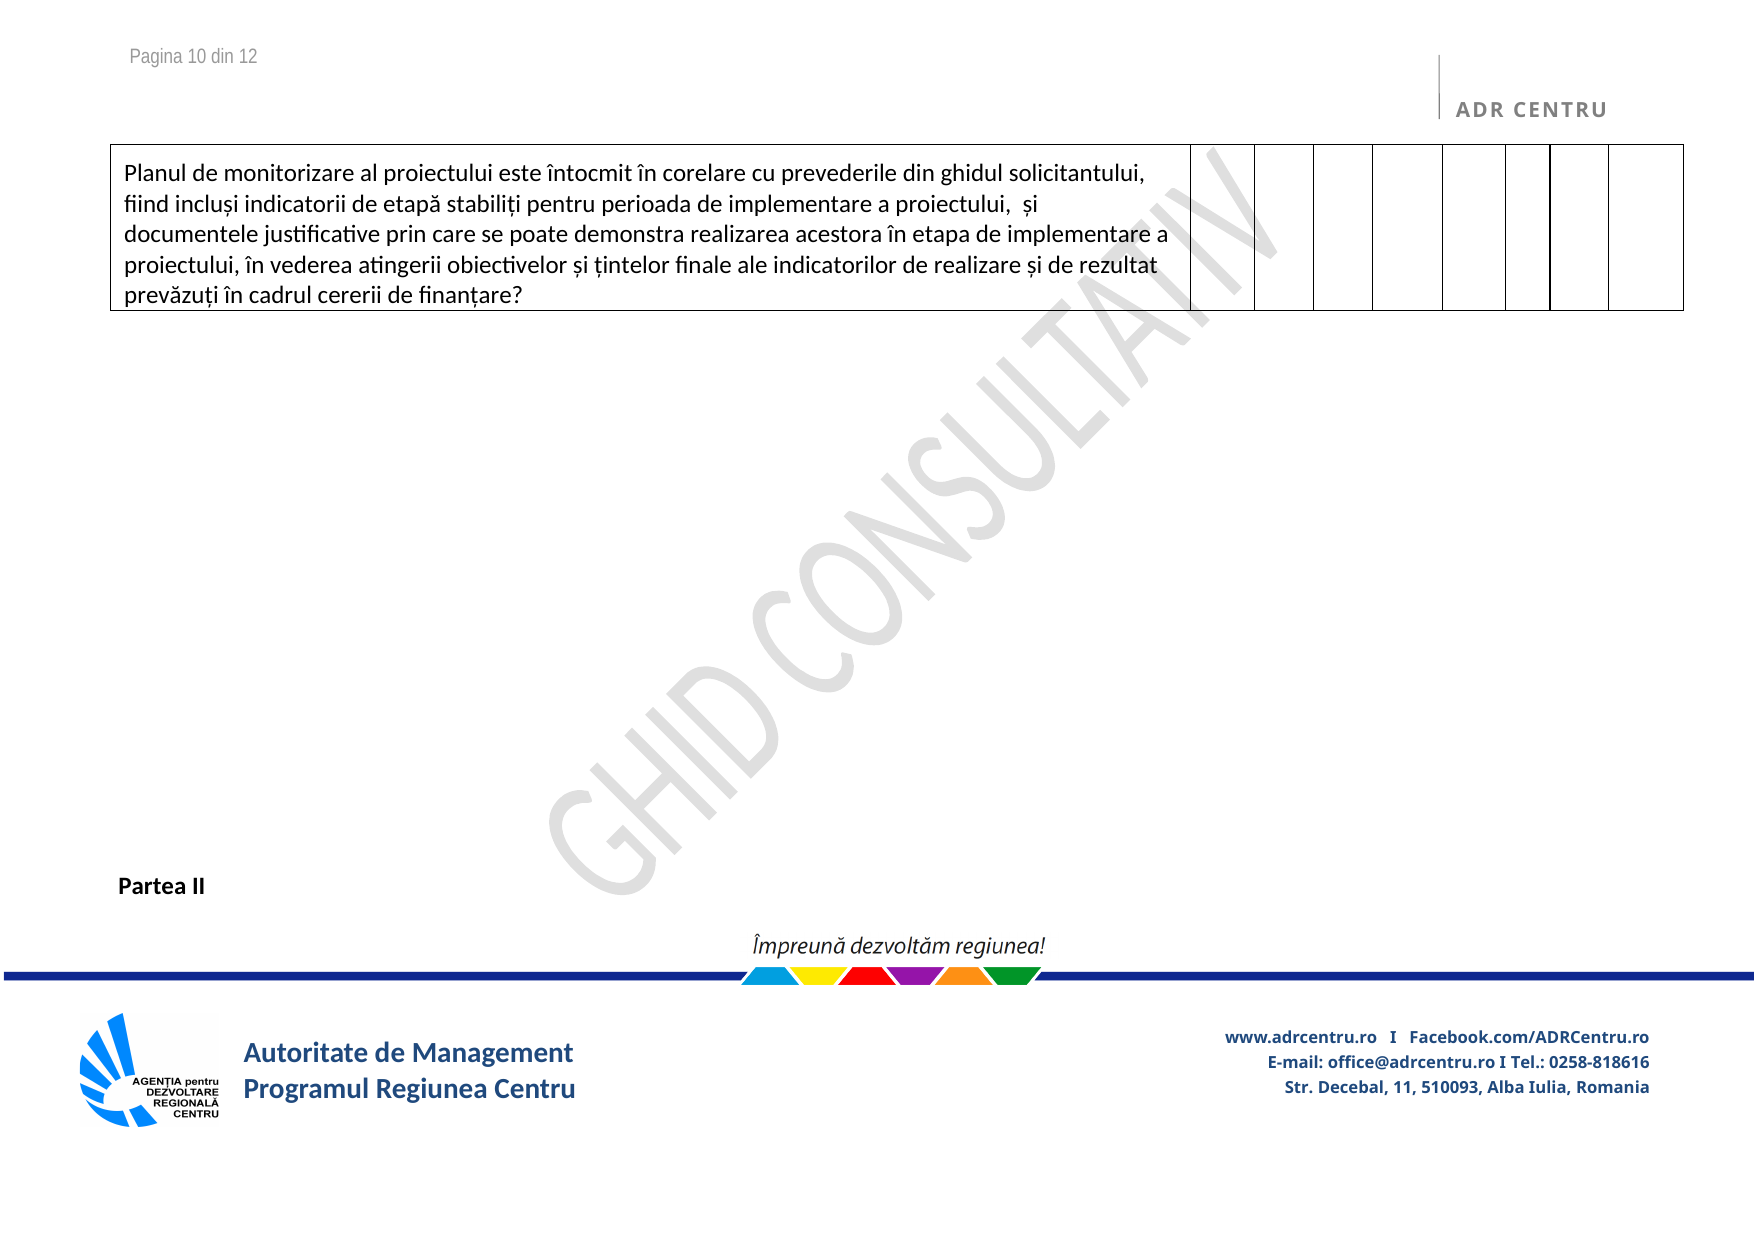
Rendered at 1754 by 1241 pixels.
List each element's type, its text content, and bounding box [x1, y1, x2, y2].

picture [3, 967, 754, 985]
table_cell [1443, 145, 1505, 310]
table_cell [1609, 145, 1683, 310]
table_cell [1551, 145, 1608, 310]
picture [79, 1013, 219, 1127]
table_cell [1255, 145, 1313, 310]
table_cell [1373, 145, 1442, 310]
table_cell [1506, 145, 1549, 310]
table_cell [1191, 145, 1254, 310]
picture [786, 967, 1754, 985]
table_cell [1314, 145, 1372, 310]
picture [739, 932, 1059, 959]
text Partea II [118, 870, 1713, 901]
